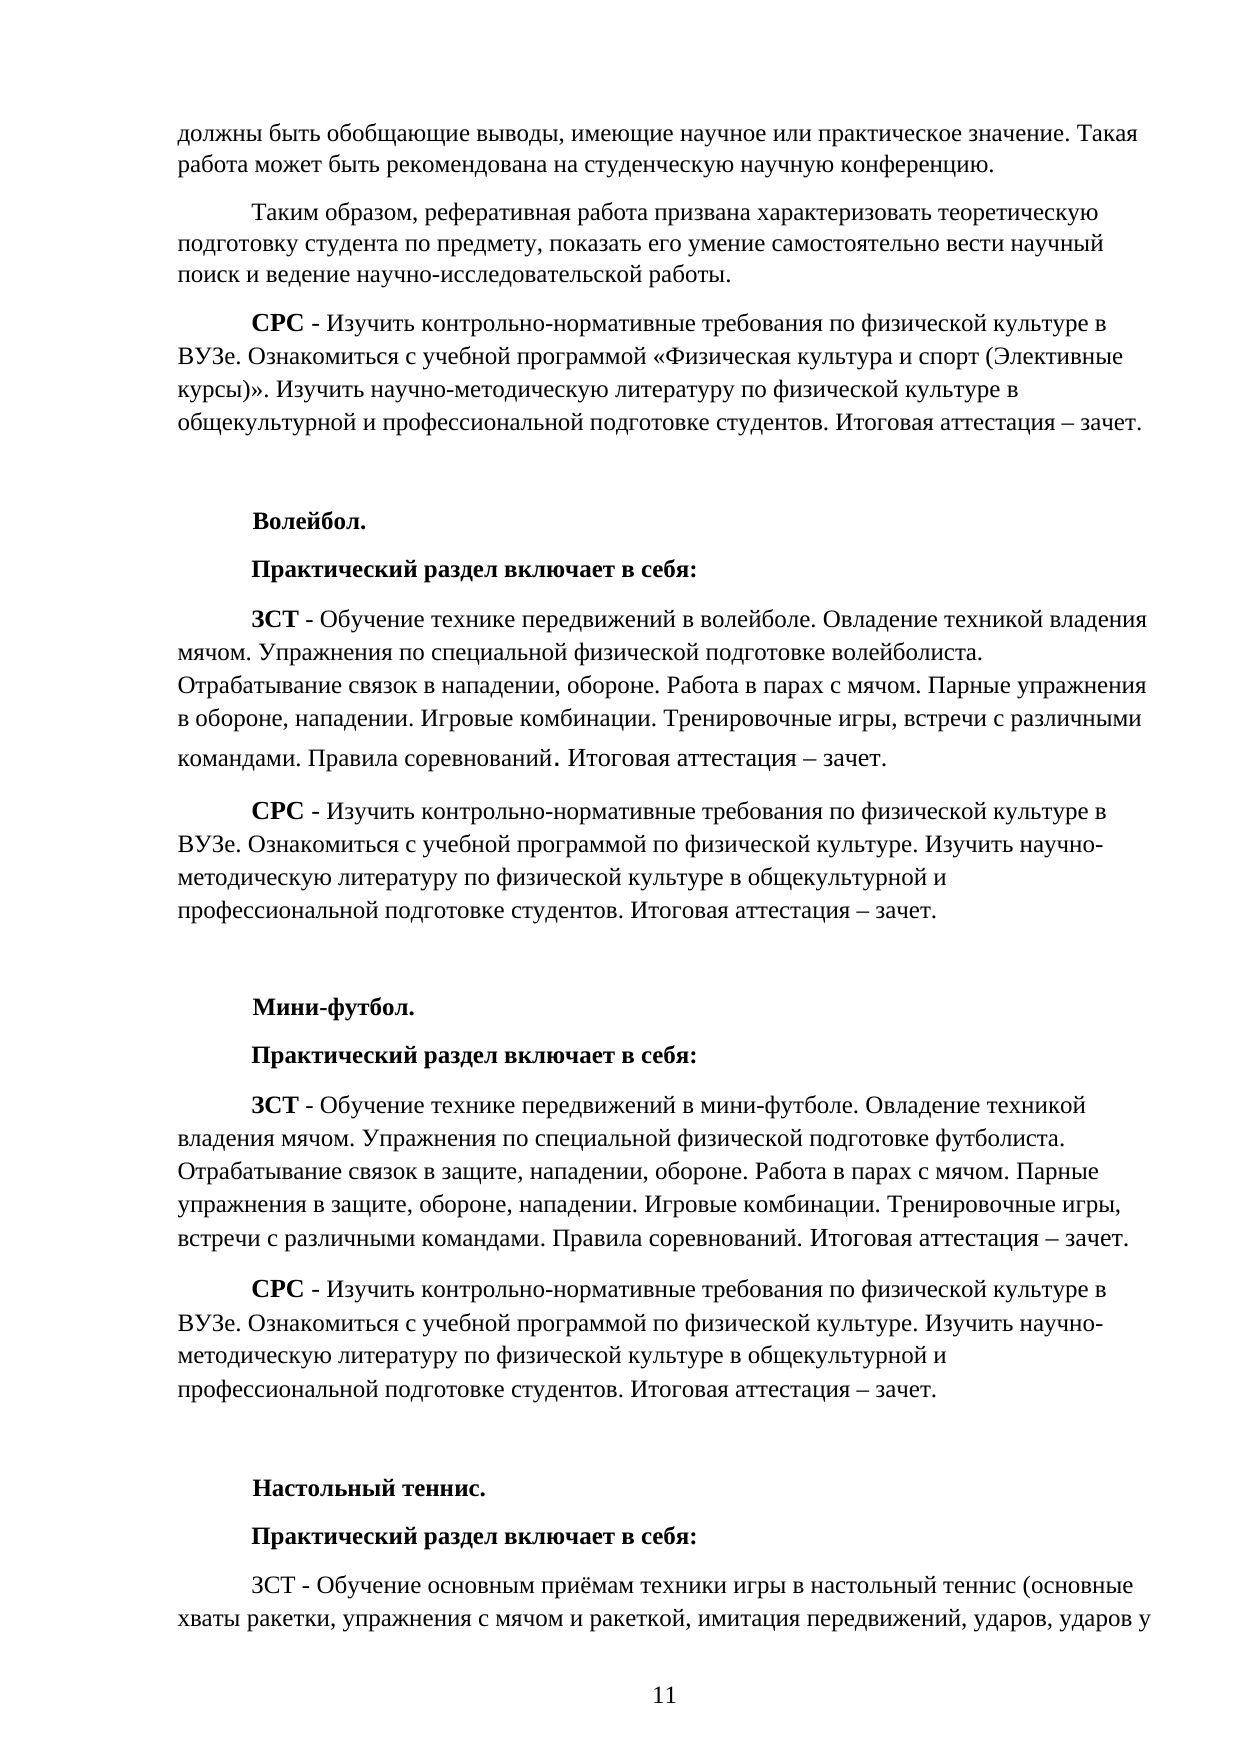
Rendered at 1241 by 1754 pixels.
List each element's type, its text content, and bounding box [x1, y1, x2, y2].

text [177, 118, 1152, 178]
text ЗСТ - Обучение технике передвижений в волейболе. Овладение техникой владения мячом. Упражнения по специальной физической подготовке волейболиста. Отрабатывание связок в нападении, обороне. Работа в парах с мячом. Парные упражнения в обороне, нападении. Игровые комбинации. Тренировочные игры, встречи с различными командами. Правила соревнований. Итоговая аттестация – зачет. [177, 604, 1152, 773]
text Мини-футбол. [177, 992, 1152, 1021]
text Практический раздел включает в себя: [177, 1040, 1152, 1069]
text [177, 1570, 1152, 1632]
text Настольный теннис. [177, 1473, 1152, 1502]
text Таким образом, реферативная работа призвана характеризовать теоретическую подготовку студента по предмету, показать его умение самостоятельно вести научный поиск и ведение научно-исследовательской работы. [177, 197, 1152, 288]
text Волейбол. [177, 506, 1152, 535]
text Практический раздел включает в себя: [177, 554, 1152, 583]
text Практический раздел включает в себя: [177, 1521, 1152, 1549]
text СРС - Изучить контрольно-нормативные требования по физической культуре в ВУЗе. Ознакомиться с учебной программой «Физическая культура и спорт (Элективные курсы)». Изучить научно-методическую литературу по физической культуре в общекультурной и профессиональной подготовке студентов. Итоговая аттестация – зачет. [177, 307, 1152, 436]
text ЗСТ - Обучение технике передвижений в мини-футболе. Овладение техникой владения мячом. Упражнения по специальной физической подготовке футболиста. Отрабатывание связок в защите, нападении, обороне. Работа в парах с мячом. Парные упражнения в защите, обороне, нападении. Игровые комбинации. Тренировочные игры, встречи с различными командами. Правила соревнований. Итоговая аттестация – зачет. [177, 1090, 1152, 1252]
